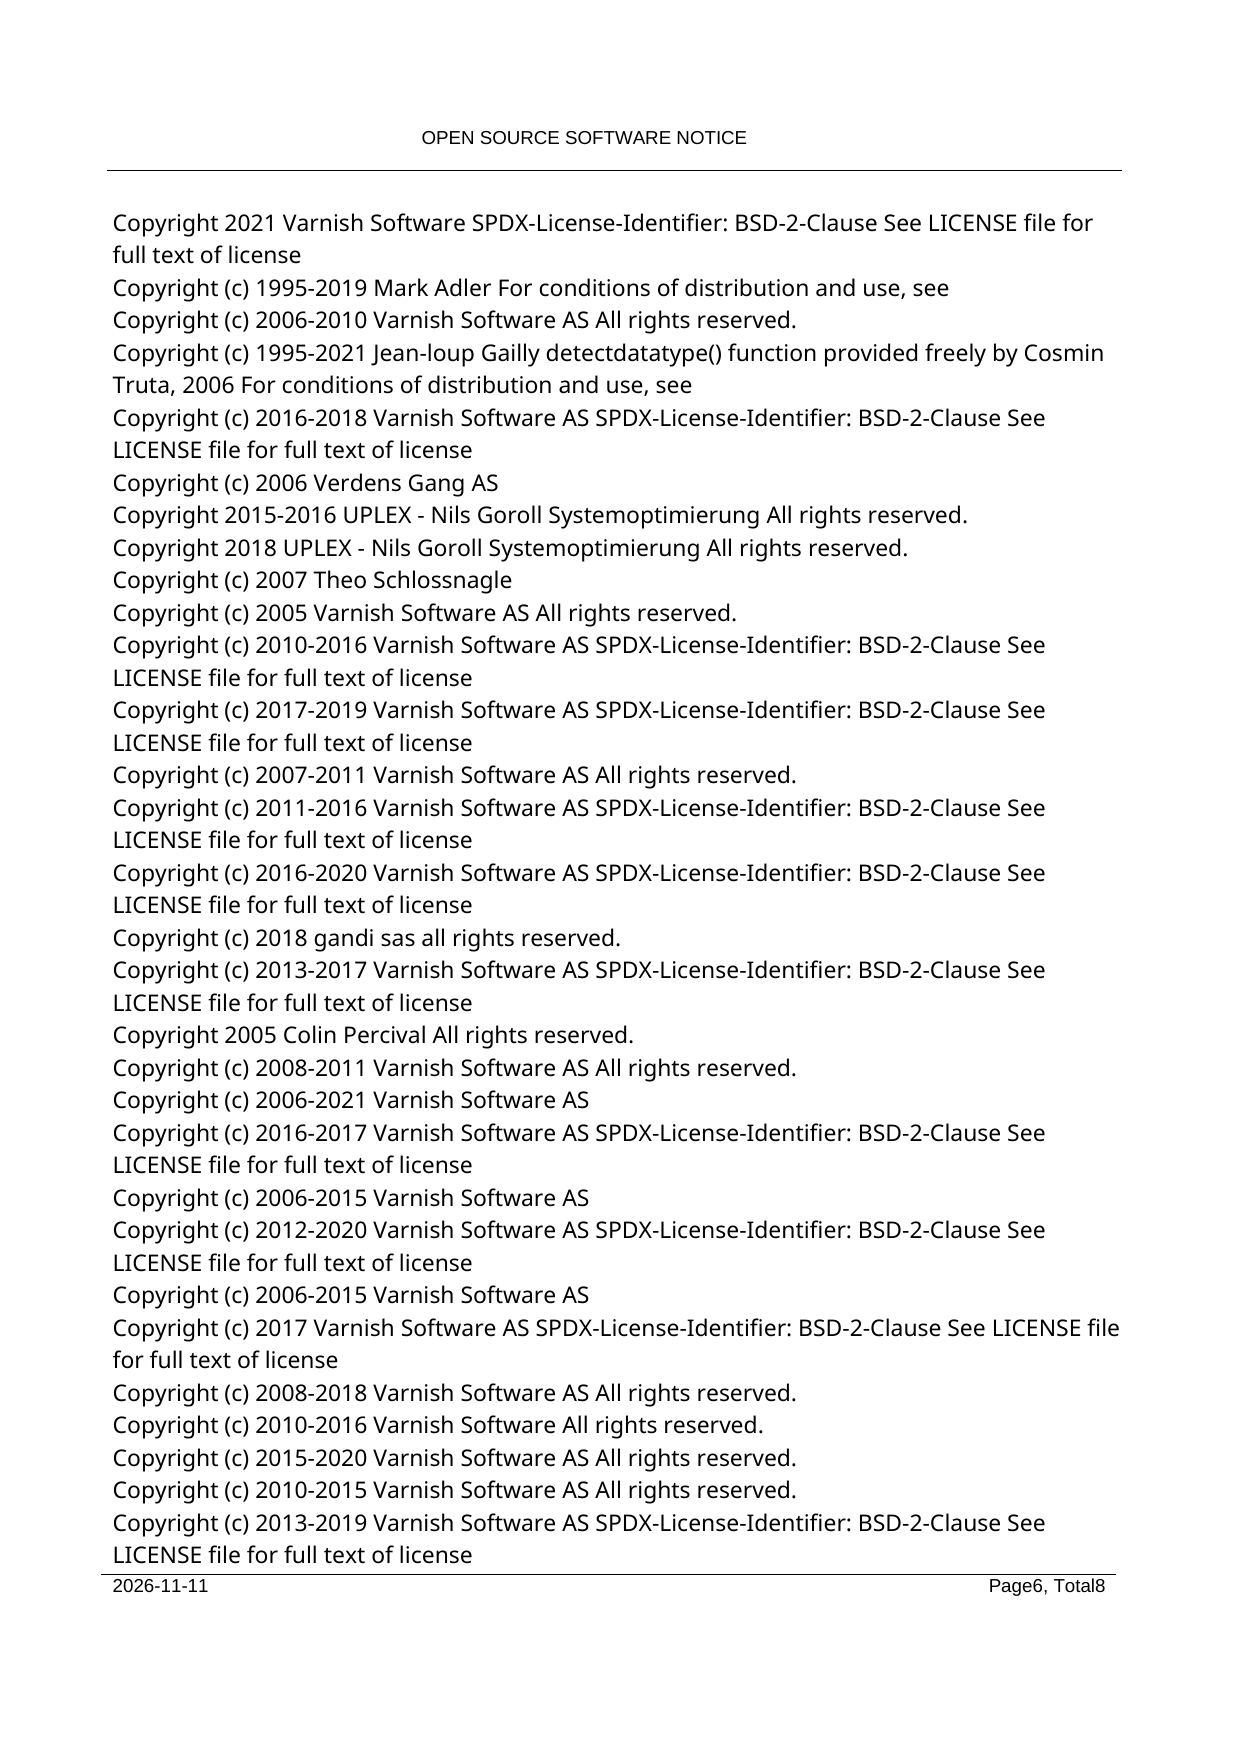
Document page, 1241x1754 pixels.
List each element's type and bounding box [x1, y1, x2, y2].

text [112, 206, 1128, 1571]
